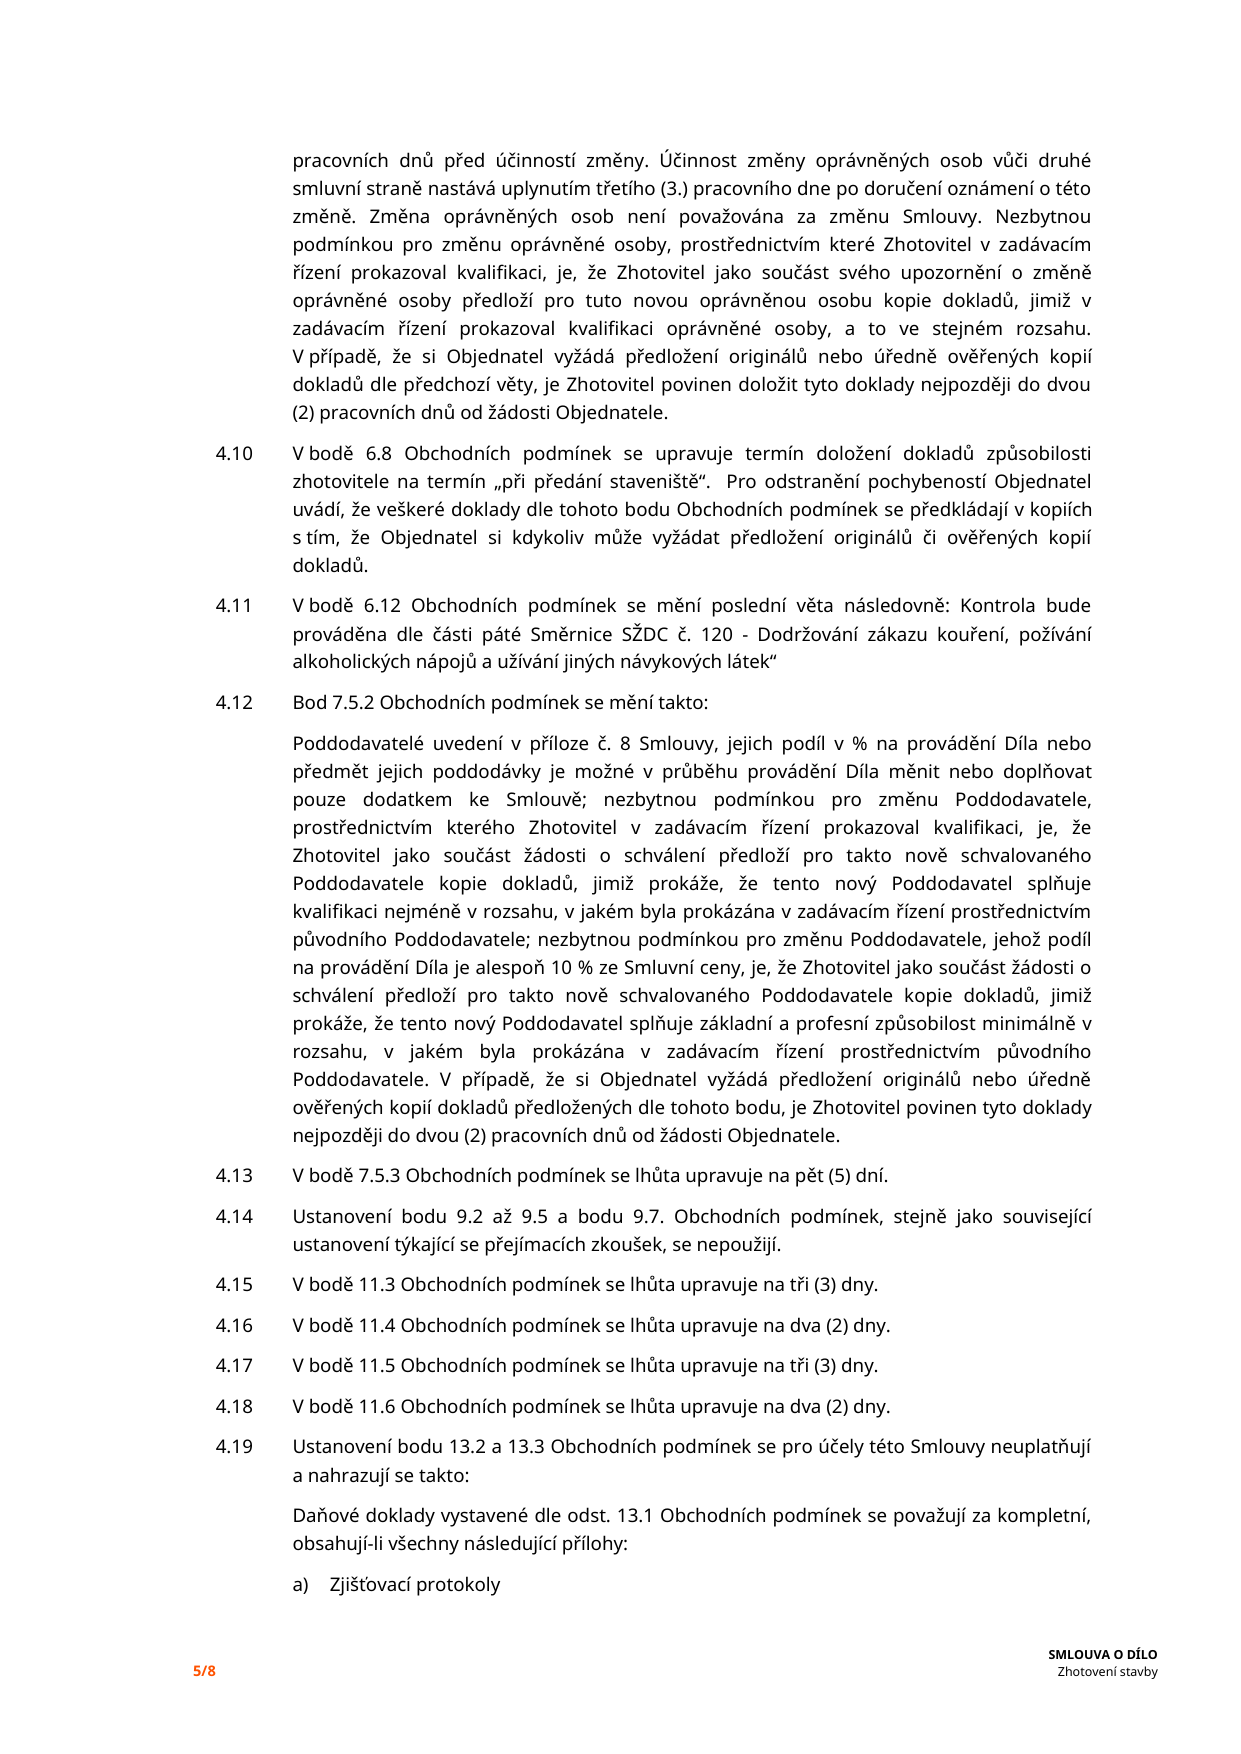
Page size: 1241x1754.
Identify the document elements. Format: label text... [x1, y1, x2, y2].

text V bodě 11.6 Obchodních podmínek se lhůta upravuje na dva (2) dny. [216, 1393, 1093, 1419]
text V bodě 11.3 Obchodních podmínek se lhůta upravuje na tři (3) dny. [216, 1272, 1093, 1297]
text V bodě 7.5.3 Obchodních podmínek se lhůta upravuje na pět (5) dní. [216, 1163, 1093, 1188]
text Ustanovení bodu 9.2 až 9.5 a bodu 9.7. Obchodních podmínek, stejně jako související ustanovení týkající se přejímacích zkoušek, se nepoužijí. [216, 1203, 1093, 1257]
text V bodě 11.5 Obchodních podmínek se lhůta upravuje na tři (3) dny. [216, 1353, 1093, 1378]
text Ustanovení bodu 13.2 a 13.3 Obchodních podmínek se pro účely této Smlouvy neuplatňují a nahrazují se takto: [216, 1434, 1093, 1487]
list Daňové doklady vystavené dle odst. 13.1 Obchodních podmínek se považují za kompletní, obsahují-li všechny následující přílohy: [292, 1502, 1093, 1556]
text Bod 7.5.2 Obchodních podmínek se mění takto: [216, 689, 1093, 715]
text Poddodavatelé uvedení v příloze č. 8 Smlouvy, jejich podíl v % na provádění Díla nebo předmět jejich poddodávky je možné v průběhu provádění Díla měnit nebo doplňovat pouze dodatkem ke Smlouvě; nezbytnou podmínkou pro změnu Poddodavatele, prostřednictvím kterého Zhotovitel v zadávacím řízení prokazoval kvalifikaci, je, že Zhotovitel jako součást žádosti o schválení předloží pro takto nově schvalovaného Poddodavatele kopie dokladů, jimiž prokáže, že tento nový Poddodavatel splňuje kvalifikaci nejméně v rozsahu, v jakém byla prokázána v zadávacím řízení prostřednictvím původního Poddodavatele; nezbytnou podmínkou pro změnu Poddodavatele, jehož podíl na provádění Díla je alespoň 10 % ze Smluvní ceny, je, že Zhotovitel jako součást žádosti o schválení předloží pro takto nově schvalovaného Poddodavatele kopie dokladů, jimiž prokáže, že tento nový Poddodavatel splňuje základní a profesní způsobilost minimálně v rozsahu, v jakém byla prokázána v zadávacím řízení prostřednictvím původního Poddodavatele. V případě, že si Objednatel vyžádá předložení originálů nebo úředně ověřených kopií dokladů předložených dle tohoto bodu, je Zhotovitel povinen tyto doklady nejpozději do dvou (2) pracovních dnů od žádosti Objednatele. [292, 730, 1093, 1148]
text V bodě 6.8 Obchodních podmínek se upravuje termín doložení dokladů způsobilosti zhotovitele na termín „při předání staveniště“. Pro odstranění pochybeností Objednatel uvádí, že veškeré doklady dle tohoto bodu Obchodních podmínek se předkládají v kopiích s tím, že Objednatel si kdykoliv může vyžádat předložení originálů či ověřených kopií dokladů. [216, 440, 1093, 578]
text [292, 147, 1093, 425]
list Zjišťovací protokoly [292, 1571, 1093, 1596]
text V bodě 6.12 Obchodních podmínek se mění poslední věta následovně: Kontrola bude prováděna dle části páté Směrnice SŽDC č. 120 - Dodržování zákazu kouření, požívání alkoholických nápojů a užívání jiných návykových látek“ [216, 593, 1093, 674]
text V bodě 11.4 Obchodních podmínek se lhůta upravuje na dva (2) dny. [216, 1312, 1093, 1338]
